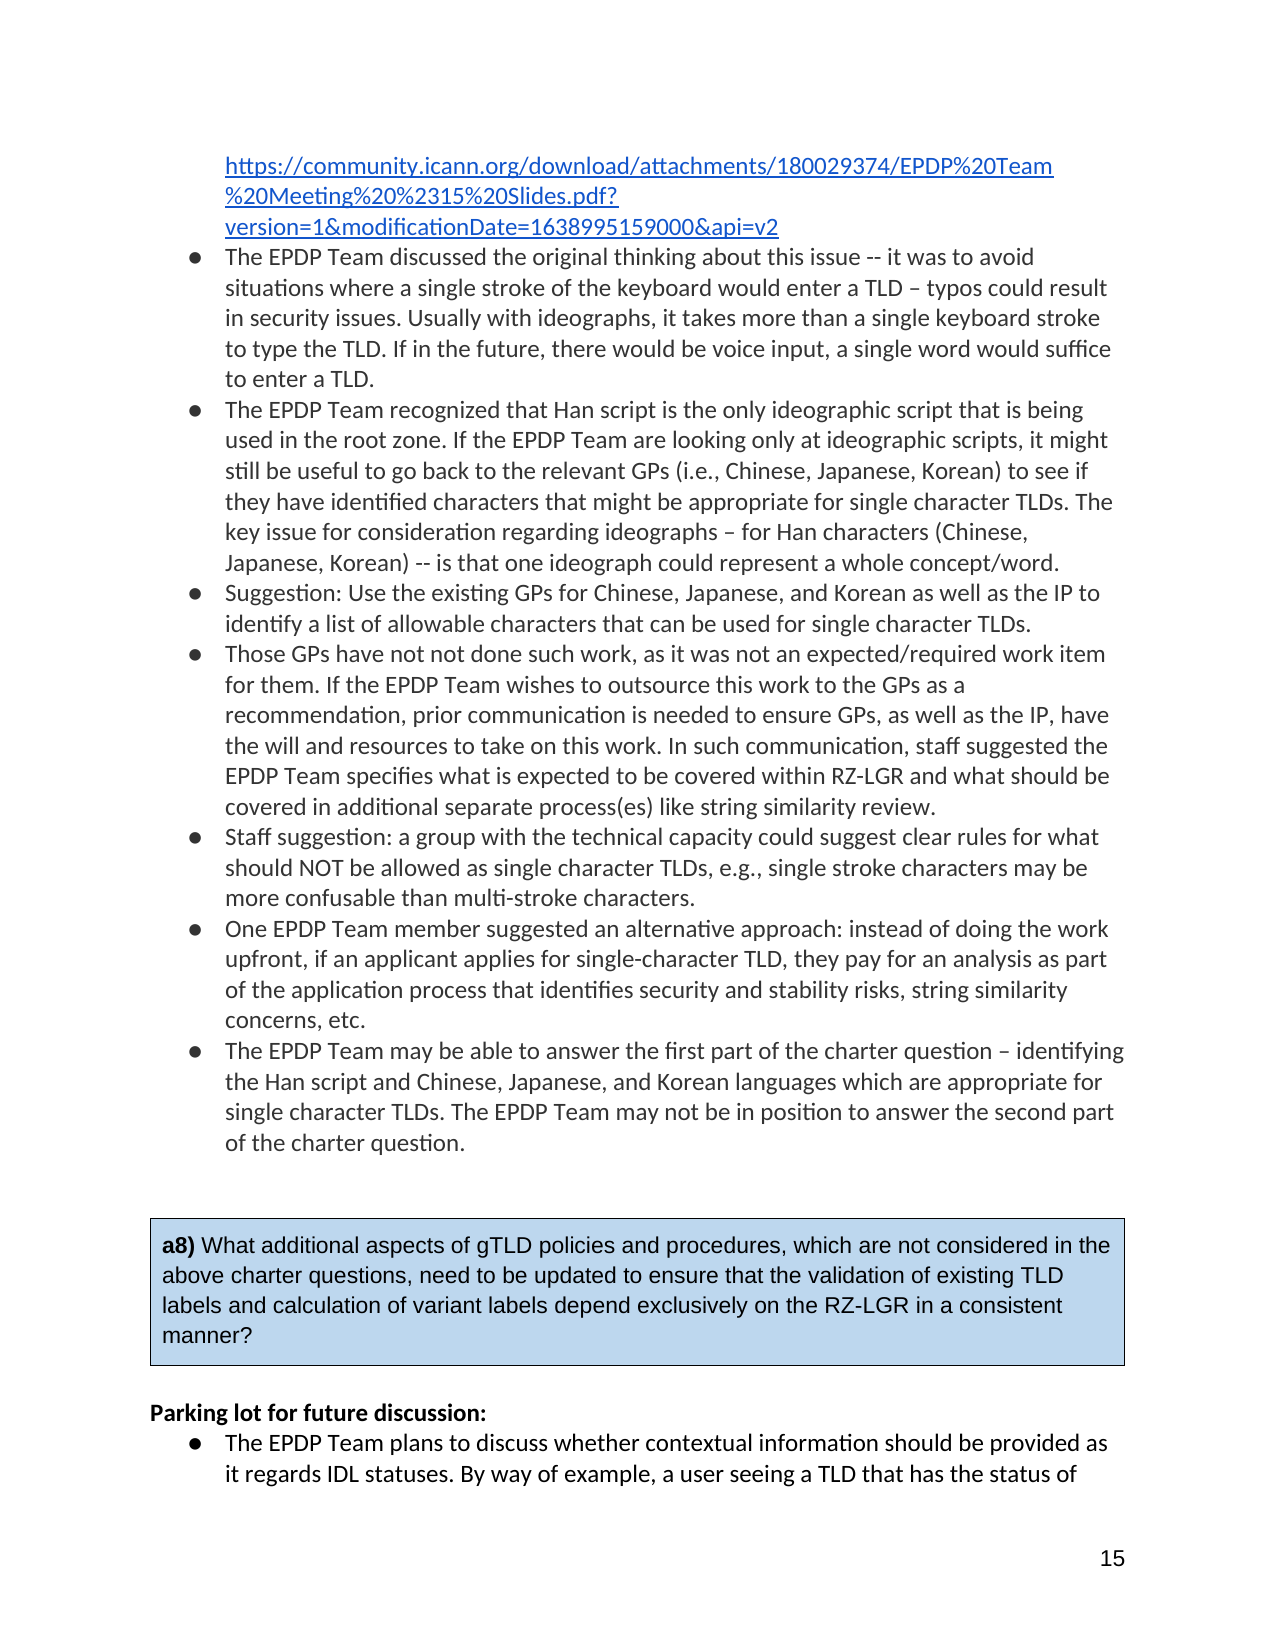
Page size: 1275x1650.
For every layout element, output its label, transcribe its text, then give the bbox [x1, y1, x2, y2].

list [187, 1427, 1125, 1488]
list The EPDP Team recognized that Han script is the only ideographic script that is being used in the root zone. If the EPDP Team are looking only at ideographic scripts, it might still be useful to go back to the relevant GPs (i.e., Chinese, Japanese, Korean) to see if they have identified characters that might be appropriate for single character TLDs. The key issue for consideration regarding ideographs – for Han characters (Chinese, Japanese, Korean) -- is that one ideograph could represent a whole concept/word. [187, 394, 1125, 577]
list Those GPs have not not done such work, as it was not an expected/required work item for them. If the EPDP Team wishes to outsource this work to the GPs as a recommendation, prior communication is needed to ensure GPs, as well as the IP, have the will and resources to take on this work. In such communication, staff suggested the EPDP Team specifies what is expected to be covered within RZ-LGR and what should be covered in additional separate process(es) like string similarity review. [187, 638, 1125, 821]
table_header a8) What additional aspects of gTLD policies and procedures, which are not considered in the above charter questions, need to be updated to ensure that the validation of existing TLD labels and calculation of variant labels depend exclusively on the RZ-LGR in a consistent manner? [151, 1219, 1124, 1365]
text Parking lot for future discussion: [150, 1397, 1125, 1427]
list One EPDP Team member suggested an alternative approach: instead of doing the work upfront, if an applicant applies for single-character TLD, they pay for an analysis as part of the application process that identifies security and stability risks, string similarity concerns, etc. [187, 913, 1125, 1035]
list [187, 150, 1125, 242]
list Staff suggestion: a group with the technical capacity could suggest clear rules for what should NOT be allowed as single character TLDs, e.g., single stroke characters may be more confusable than multi-stroke characters. [187, 821, 1125, 913]
list The EPDP Team discussed the original thinking about this issue -- it was to avoid situations where a single stroke of the keyboard would enter a TLD – typos could result in security issues. Usually with ideographs, it takes more than a single keyboard stroke to type the TLD. If in the future, there would be voice input, a single word would suffice to enter a TLD. [187, 242, 1125, 394]
list The EPDP Team may be able to answer the first part of the charter question – identifying the Han script and Chinese, Japanese, and Korean languages which are appropriate for single character TLDs. The EPDP Team may not be in position to answer the second part of the charter question. [187, 1035, 1125, 1157]
list Suggestion: Use the existing GPs for Chinese, Japanese, and Korean as well as the IP to identify a list of allowable characters that can be used for single character TLDs. [187, 577, 1125, 638]
